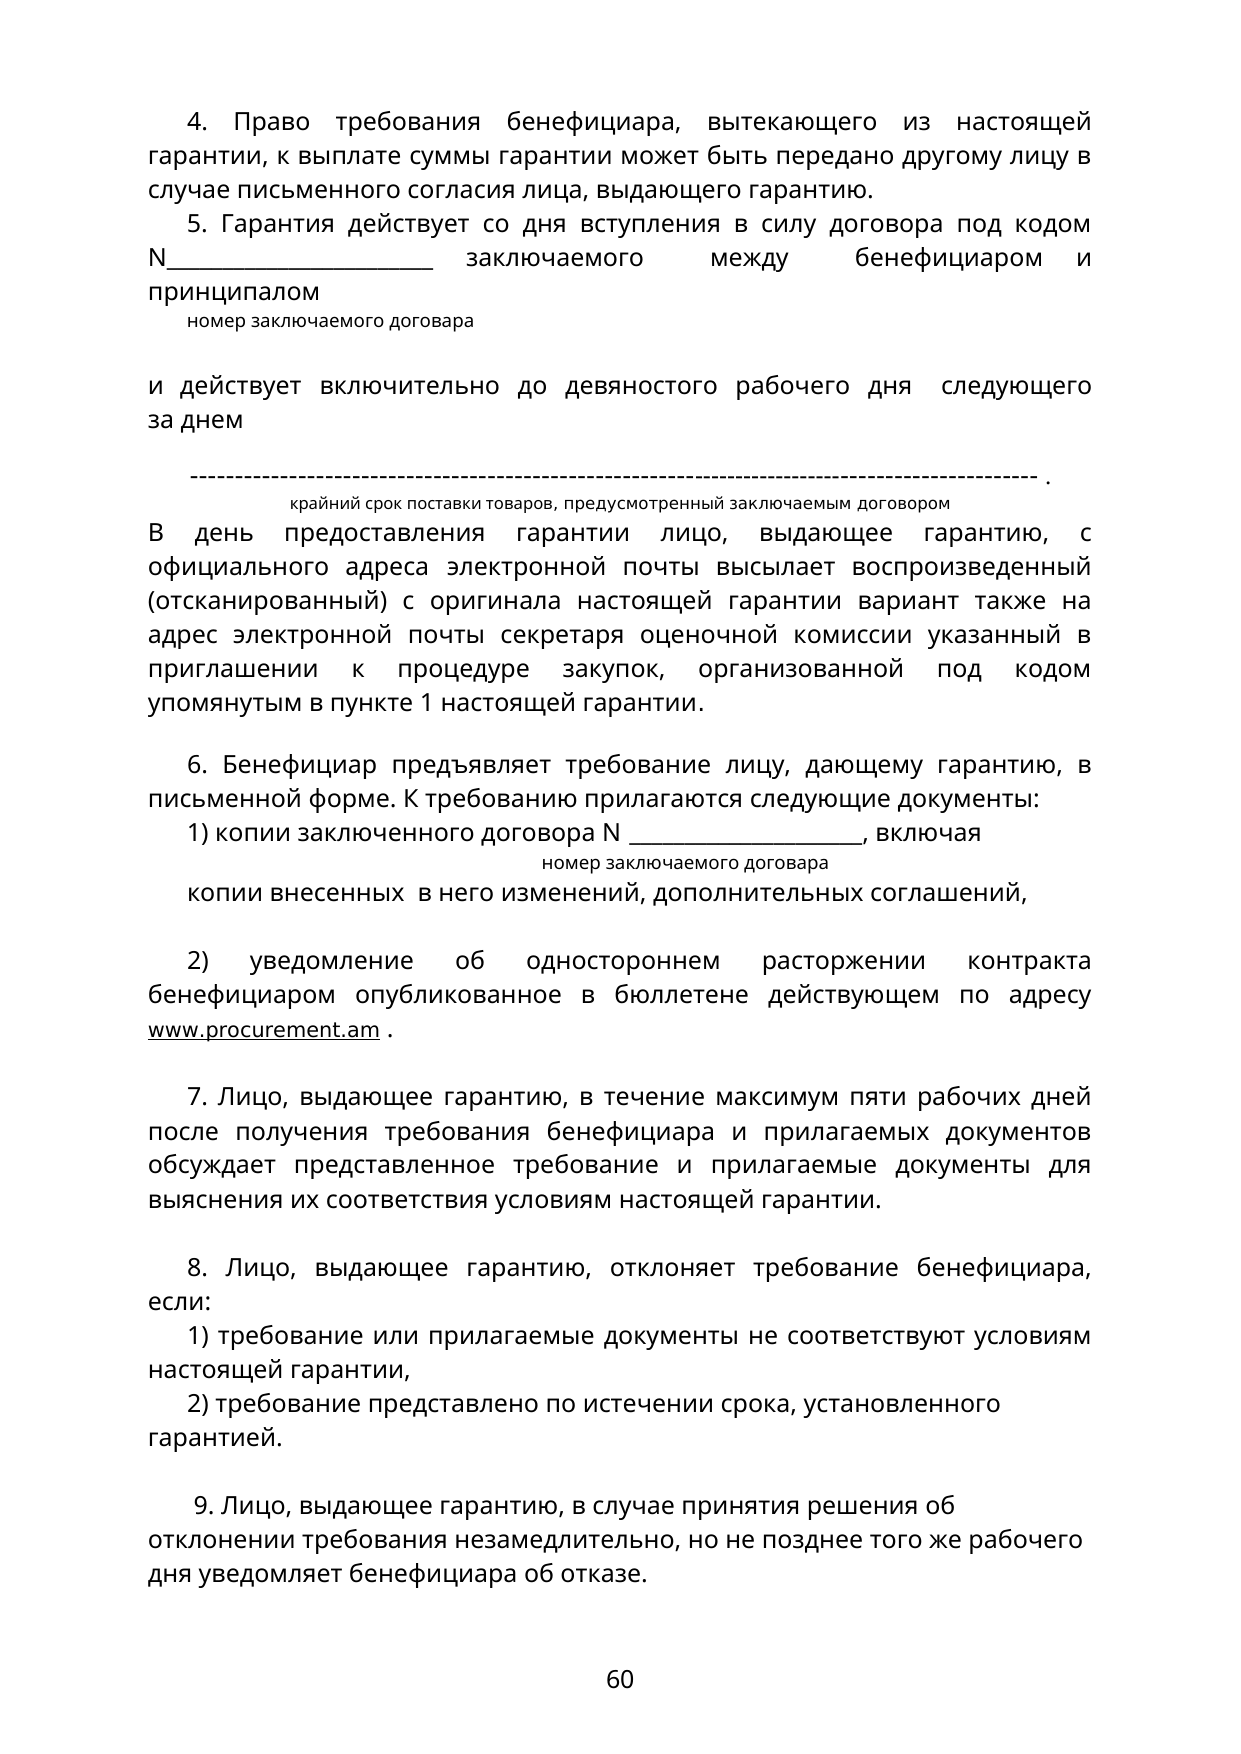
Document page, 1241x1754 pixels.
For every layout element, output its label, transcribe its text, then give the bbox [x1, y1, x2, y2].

text номер заключаемого договара [148, 849, 1092, 875]
text копии внесенных в него изменений, дополнительных соглашений, [148, 875, 1092, 909]
text номер заключаемого договара [148, 308, 1092, 333]
text 2) уведомление об одностороннем расторжении контракта бенефициаром опубликованное в бюллетене действующем по адресу www.procurement.am . [148, 943, 1092, 1045]
text ------------------------------------------------------------------------------------------------ . крайний срок поставки товаров, предусмотренный заключаемым договором [148, 457, 1092, 514]
text 4. Право требования бенефициара, вытекающего из настоящей гарантии, к выплате суммы гарантии может быть передано другому лицу в случае письменного согласия лица, выдающего гарантию. [148, 103, 1092, 206]
text 5. Гарантия действует со дня вступления в силу договора под кодом N________________________ заключаемого между бенефициаром и принципалом [148, 206, 1092, 308]
text В день предоставления гарантии лицо, выдающее гарантию, с официального адреса электронной почты высылает воспроизведенный (отсканированный) с оригинала настоящей гарантии вариант также на адрес электронной почты секретаря оценочной комиссии указанный в приглашении к процедуре закупок, организованной под кодом упомянутым в пункте 1 настоящей гарантии. [148, 514, 1092, 718]
text 2) требование представлено по истечении срока, установленного гарантией. [148, 1386, 1092, 1454]
text 1) копии заключенного договора N _____________________, включая [148, 815, 1092, 849]
text 6. Бенефициар предъявляет требование лицу, дающему гарантию, в письменной форме. К требованию прилагаются следующие документы: [148, 747, 1092, 815]
text 1) требование или прилагаемые документы не соответствуют условиям настоящей гарантии, [148, 1317, 1092, 1386]
text 8. Лицо, выдающее гарантию, отклоняет требование бенефициара, если: [148, 1249, 1092, 1317]
text и действует включительно до девяностого рабочего дня следующего за днем [148, 367, 1092, 436]
text 9. Лицо, выдающее гарантию, в случае принятия решения об отклонении требования незамедлительно, но не позднее того же рабочего дня уведомляет бенефициара об отказе. [148, 1488, 1092, 1590]
text 7. Лицо, выдающее гарантию, в течение максимум пяти рабочих дней после получения требования бенефициара и прилагаемых документов обсуждает представленное требование и прилагаемые документы для выяснения их соответствия условиям настоящей гарантии. [148, 1079, 1092, 1215]
